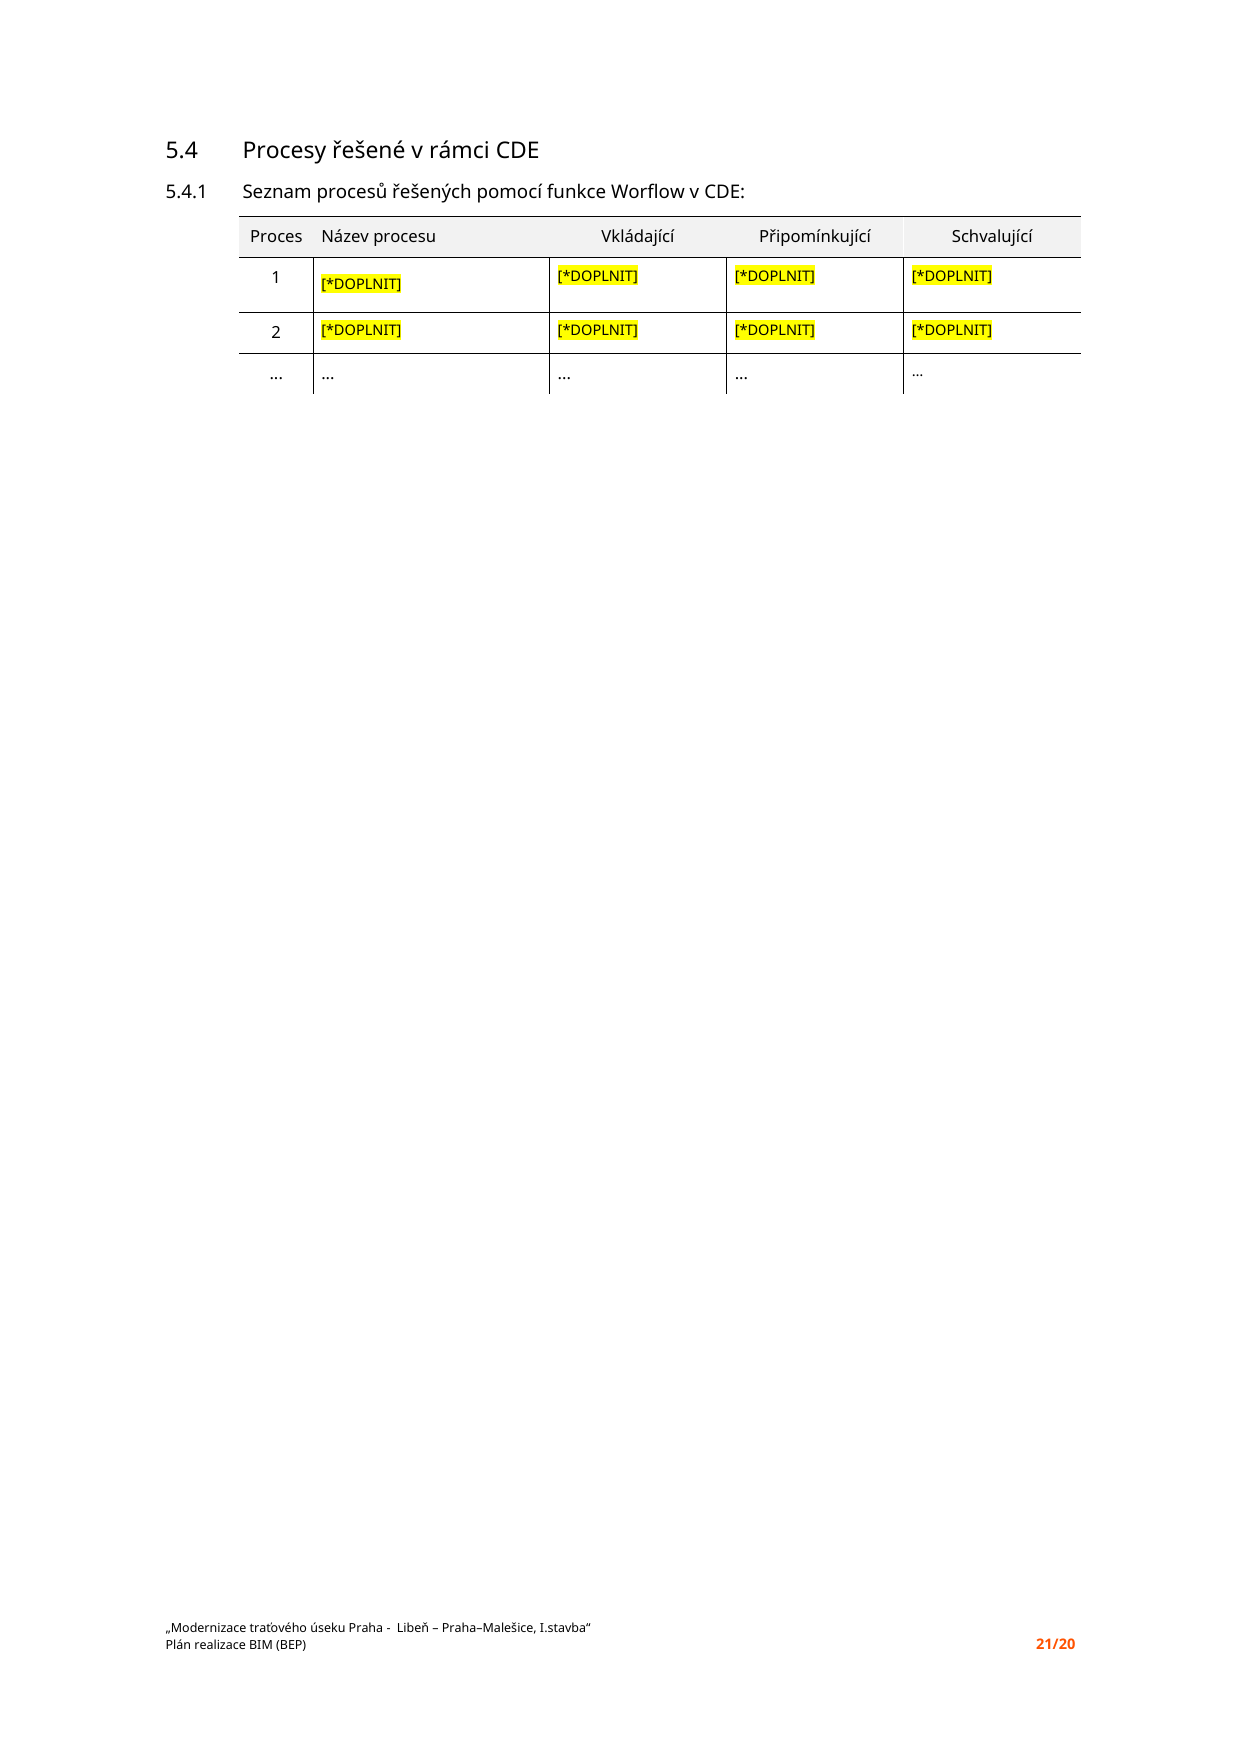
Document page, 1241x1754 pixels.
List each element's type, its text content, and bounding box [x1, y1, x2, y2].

table_cell ... [239, 354, 313, 394]
table_header Proces [239, 217, 313, 257]
table_header Schvalující [904, 217, 1081, 257]
table_header Připomínkující [726, 217, 903, 257]
text Procesy řešené v rámci CDE [165, 134, 1075, 166]
table_cell 2 [239, 313, 313, 353]
table_header Název procesu [313, 217, 549, 257]
text Seznam procesů řešených pomocí funkce Worflow v CDE: [165, 178, 1075, 203]
table_cell [*DOPLNIT] [727, 313, 903, 353]
table_cell ... [550, 354, 726, 394]
table_cell ... [314, 354, 549, 394]
table_cell [*DOPLNIT] [904, 258, 1081, 312]
table_cell [*DOPLNIT] [314, 313, 549, 353]
table_cell [*DOPLNIT] [314, 258, 549, 312]
table_cell [*DOPLNIT] [550, 313, 726, 353]
table_cell … [904, 354, 1081, 394]
table_cell 1 [239, 258, 313, 312]
table_cell [*DOPLNIT] [904, 313, 1081, 353]
table_cell [*DOPLNIT] [727, 258, 903, 312]
table_header Vkládající [549, 217, 726, 257]
table_cell ... [727, 354, 903, 394]
table_cell [*DOPLNIT] [550, 258, 726, 312]
